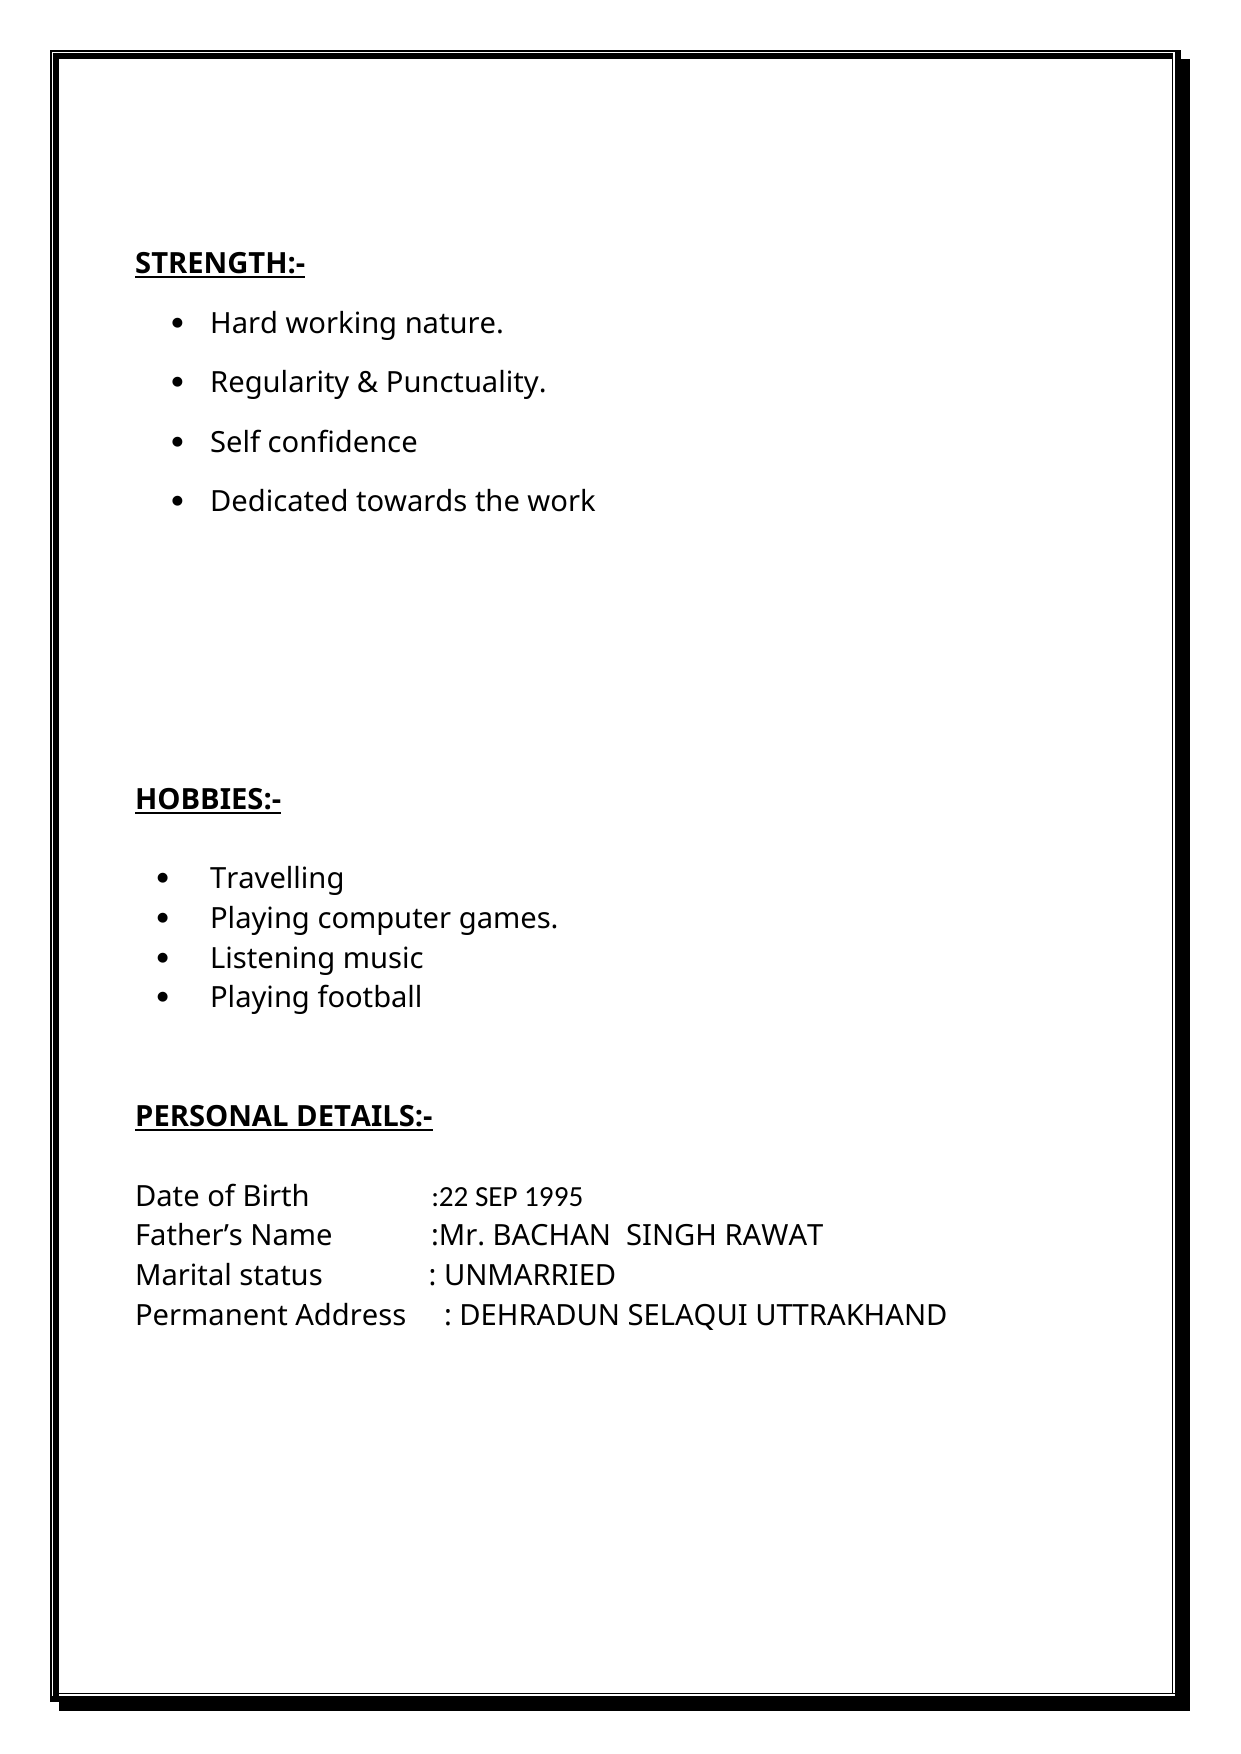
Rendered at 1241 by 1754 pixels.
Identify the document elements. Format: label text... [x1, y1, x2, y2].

list Travelling [158, 857, 1096, 897]
list Dedicated towards the work [172, 481, 1096, 520]
text Permanent Address : DEHRADUN SELAQUI UTTRAKHAND [135, 1294, 1089, 1334]
list Playing computer games. [158, 897, 1096, 937]
text Date of Birth :22 SEP 1995 [135, 1175, 1089, 1215]
list Self confidence [172, 421, 1096, 461]
list Playing football [158, 977, 1096, 1016]
text PERSONAL DETAILS:- [135, 1096, 1089, 1135]
list Hard working nature. [172, 302, 1096, 342]
text Father’s Name :Mr. BACHAN SINGH RAWAT [135, 1215, 1089, 1254]
text HOBBIES:- [135, 778, 1096, 818]
text Marital status : UNMARRIED [135, 1254, 1089, 1294]
list Listening music [158, 937, 1096, 977]
list Regularity & Punctuality. [172, 362, 1096, 401]
text STRENGTH:- [135, 243, 1096, 282]
